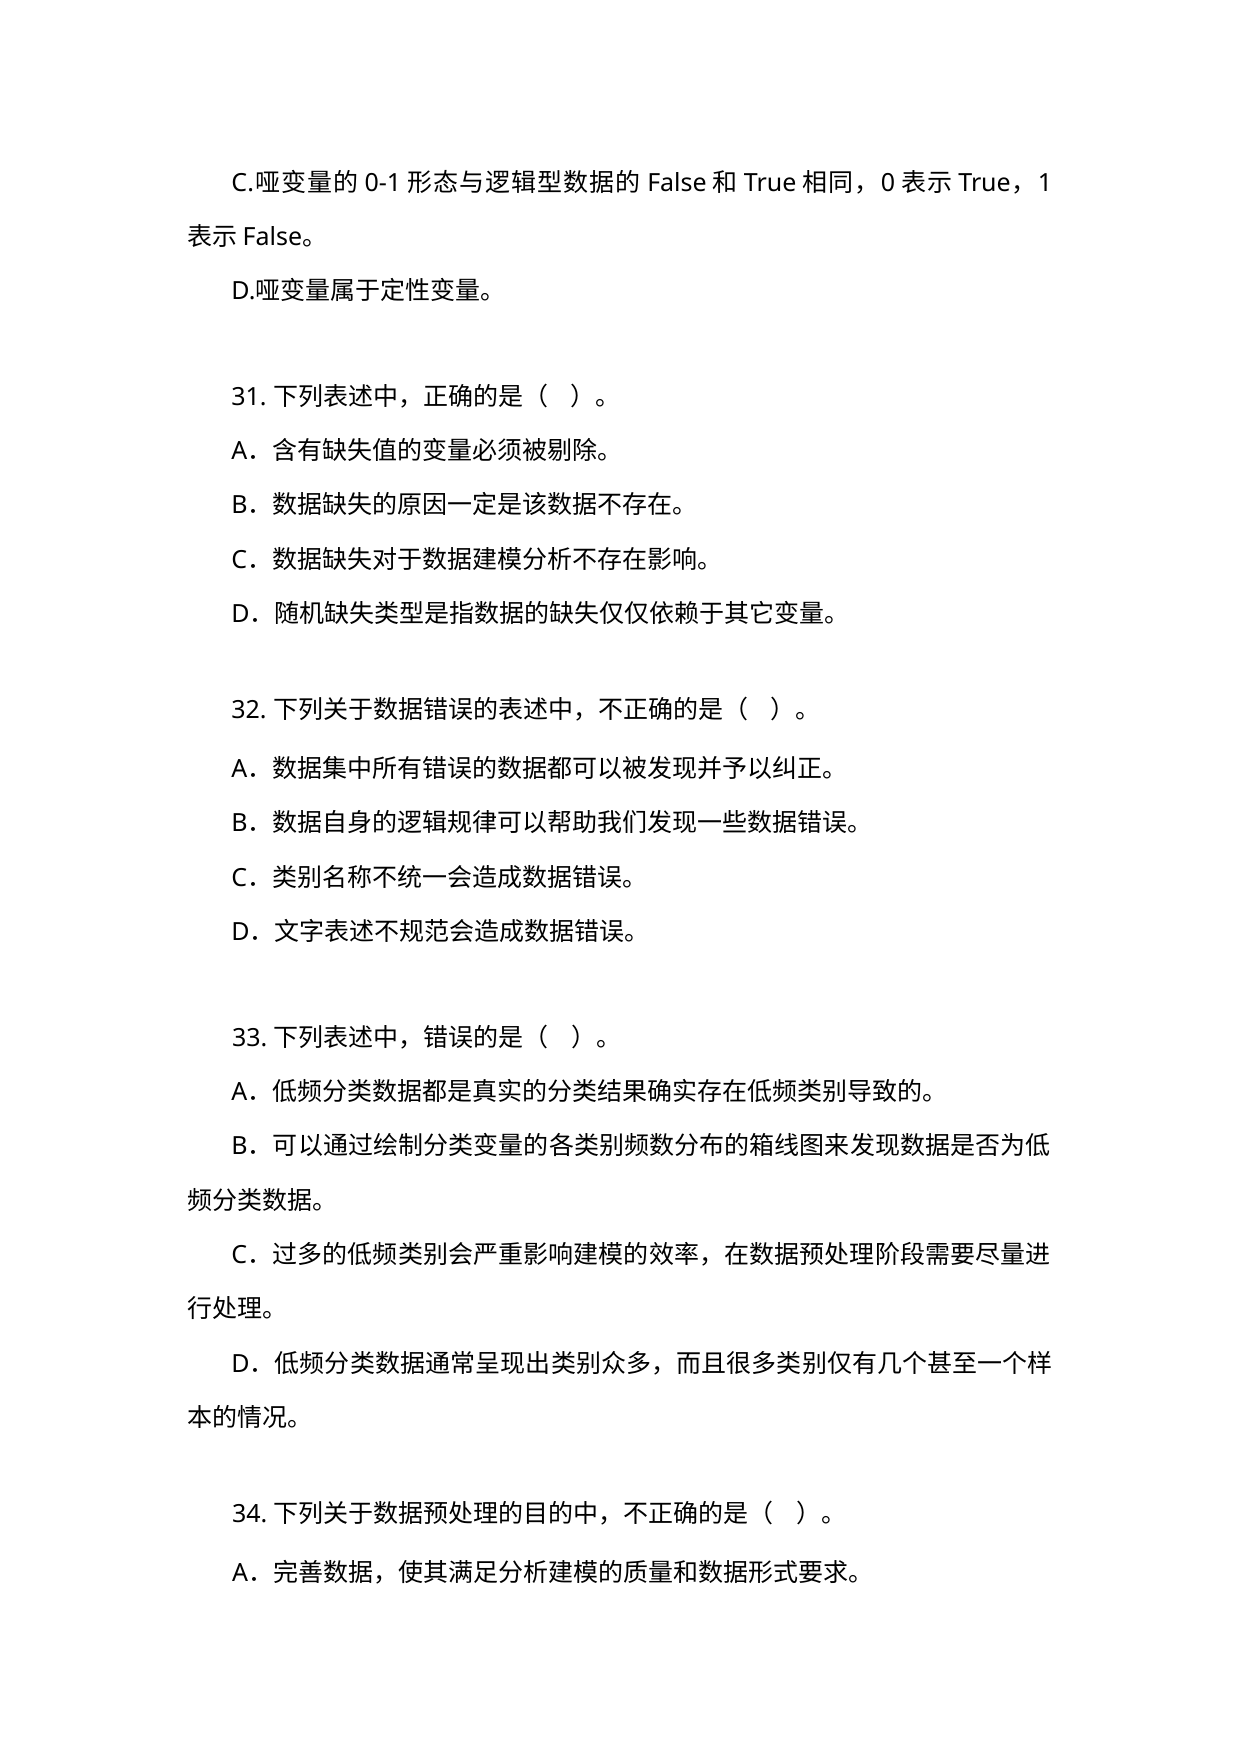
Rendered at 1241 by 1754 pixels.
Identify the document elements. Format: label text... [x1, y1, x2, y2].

text B．数据缺失的原因一定是该数据不存在。 [187, 485, 1053, 521]
text A．数据集中所有错误的数据都可以被发现并予以纠正。 [187, 748, 1053, 785]
text 31. 下列表述中，正确的是（ ）。 [187, 376, 1053, 412]
text C．过多的低频类别会严重影响建模的效率，在数据预处理阶段需要尽量进行处理。 [187, 1234, 1053, 1325]
text D．随机缺失类型是指数据的缺失仅仅依赖于其它变量。 [187, 594, 1053, 630]
text A．低频分类数据都是真实的分类结果确实存在低频类别导致的。 [187, 1071, 1053, 1108]
text C．类别名称不统一会造成数据错误。 [187, 857, 1053, 893]
text A．完善数据，使其满足分析建模的质量和数据形式要求。 [232, 1552, 1053, 1589]
text D.哑变量属于定性变量。 [187, 271, 1053, 307]
text 34. 下列关于数据预处理的目的中，不正确的是（ ）。 [232, 1484, 1053, 1530]
text A．含有缺失值的变量必须被剔除。 [187, 431, 1053, 467]
text 33. 下列表述中，错误的是（ ）。 [232, 1017, 1053, 1053]
text C．数据缺失对于数据建模分析不存在影响。 [187, 539, 1053, 576]
text C.哑变量的0-1形态与逻辑型数据的False和True相同，0表示True，1表示False。 [187, 162, 1053, 253]
text B．可以通过绘制分类变量的各类别频数分布的箱线图来发现数据是否为低频分类数据。 [187, 1126, 1053, 1216]
text D．文字表述不规范会造成数据错误。 [187, 912, 1053, 948]
text 32. 下列关于数据错误的表述中，不正确的是（ ）。 [187, 681, 1053, 726]
text D．低频分类数据通常呈现出类别众多，而且很多类别仅有几个甚至一个样本的情况。 [187, 1343, 1053, 1434]
text B．数据自身的逻辑规律可以帮助我们发现一些数据错误。 [187, 803, 1053, 839]
